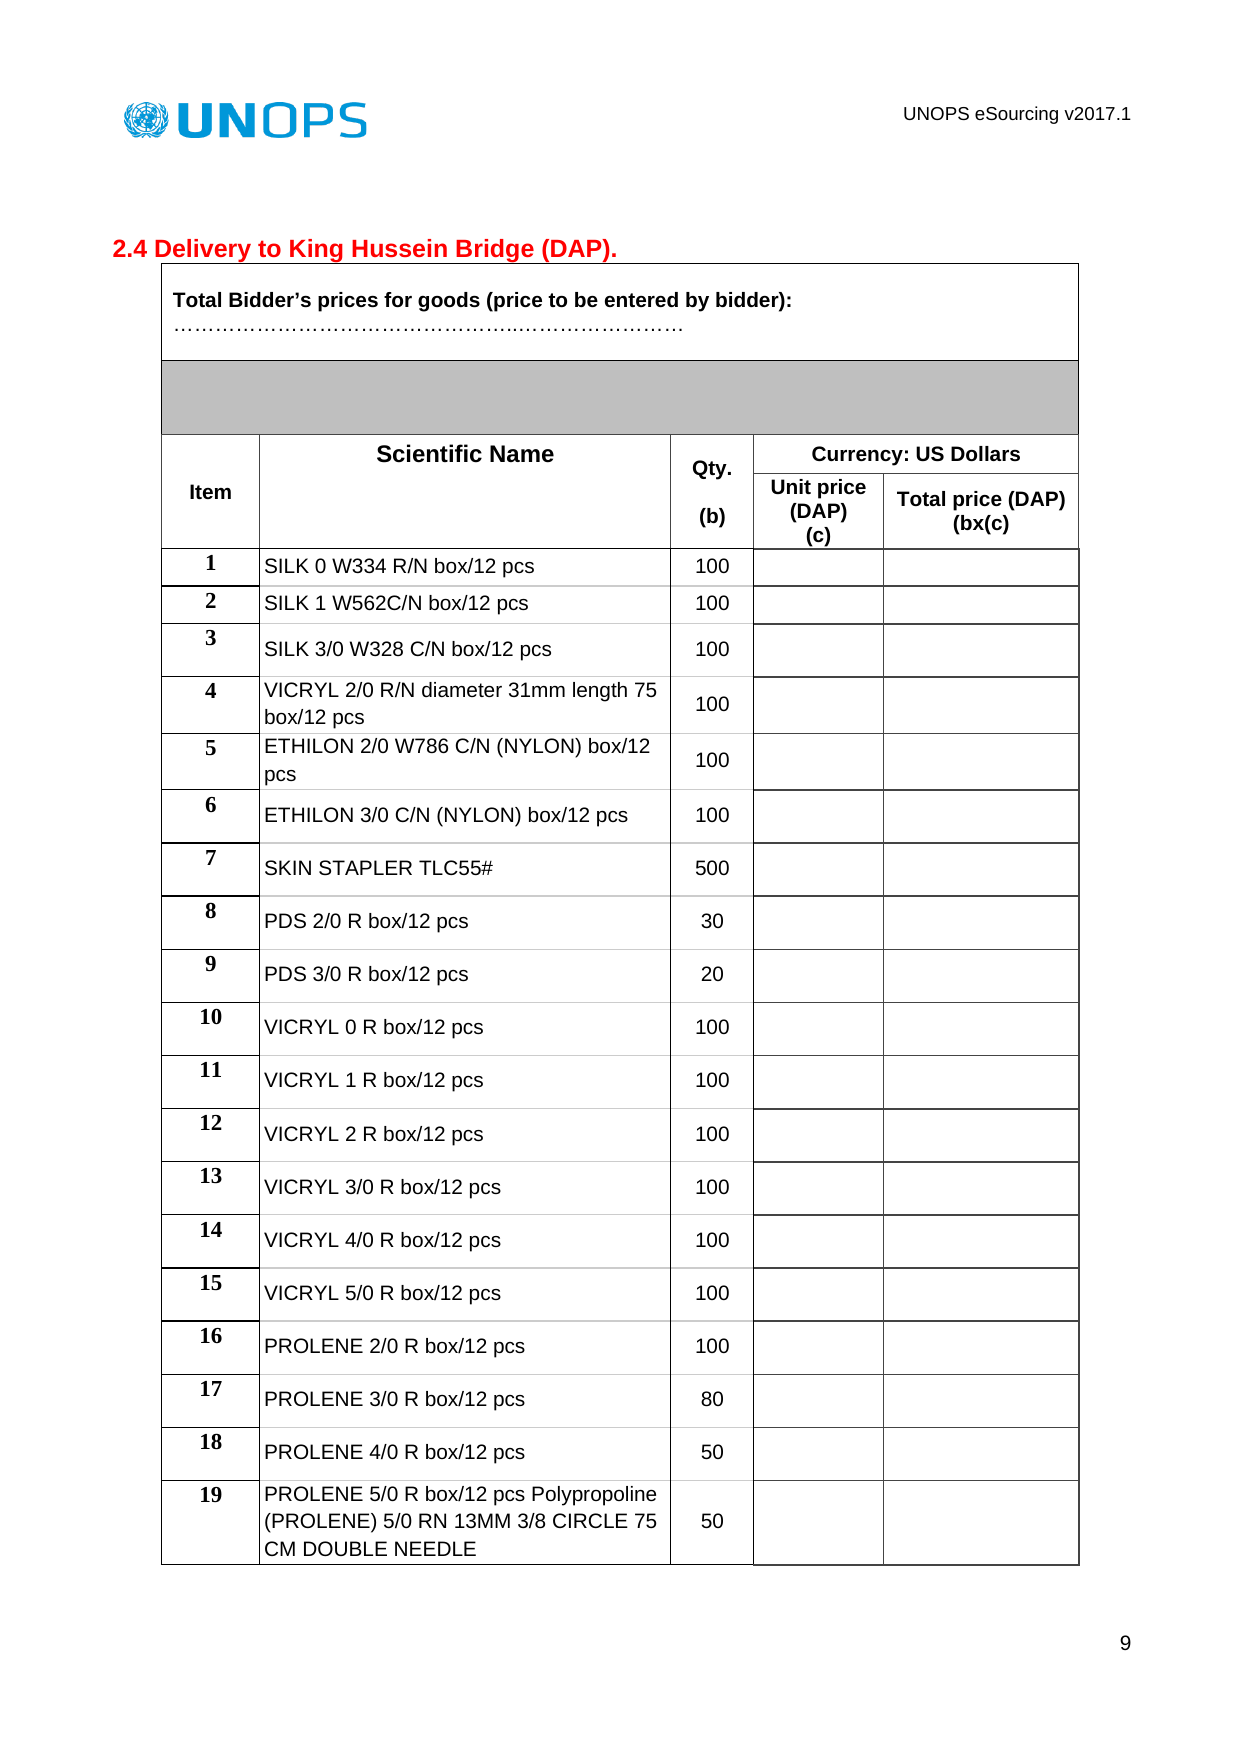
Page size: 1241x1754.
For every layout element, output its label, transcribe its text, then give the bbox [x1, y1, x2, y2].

table_cell Item [162, 435, 259, 548]
table_cell [884, 678, 1078, 733]
table_cell 100 [671, 624, 753, 676]
table_cell VICRYL 5/0 R box/12 pcs [260, 1269, 670, 1320]
table_cell 100 [671, 1109, 753, 1161]
table_cell 15 [162, 1269, 259, 1320]
table_cell VICRYL 2/0 R/N diameter 31mm length 75 box/12 pcs [260, 677, 670, 733]
table_cell 50 [671, 1481, 753, 1564]
table_cell SKIN STAPLER TLC55# [260, 844, 670, 895]
table_cell [754, 1003, 883, 1055]
table_cell 10 [162, 1003, 259, 1055]
table_cell [754, 1163, 883, 1214]
table_cell Currency: US Dollars [754, 435, 1078, 473]
table_cell 100 [671, 734, 753, 789]
table_cell [754, 550, 883, 585]
table_cell 100 [671, 1003, 753, 1055]
table_cell [754, 734, 883, 789]
picture [229, 118, 242, 138]
table_cell [884, 550, 1078, 585]
table_cell 7 [162, 844, 259, 895]
table_cell [884, 587, 1078, 623]
table_cell [884, 1216, 1078, 1267]
table_cell [754, 844, 883, 895]
table_cell [754, 1056, 883, 1108]
table_cell 11 [162, 1056, 259, 1108]
table_cell 5 [162, 734, 259, 789]
picture [124, 102, 145, 122]
table_cell VICRYL 1 R box/12 pcs [260, 1056, 670, 1108]
table_cell 100 [671, 1322, 753, 1373]
table_cell [754, 625, 883, 676]
table_cell [754, 678, 883, 733]
table_cell 4 [162, 677, 259, 733]
table_cell 100 [671, 1056, 753, 1108]
table_cell VICRYL 3/0 R box/12 pcs [260, 1162, 670, 1214]
table_header Total Bidder’s prices for goods (price to be entered by bidder):…………………………………………..…………………… [162, 264, 1078, 360]
table_cell [884, 1269, 1078, 1320]
table_cell [884, 897, 1078, 948]
table_cell 17 [162, 1375, 259, 1427]
table_cell [754, 1216, 883, 1267]
table_cell 50 [671, 1428, 753, 1480]
table_cell Total price (DAP) (bx(c) [884, 474, 1078, 548]
table_cell Scientific Name [260, 435, 670, 548]
table_cell 13 [162, 1162, 259, 1214]
table_cell 80 [671, 1375, 753, 1427]
table_cell PROLENE 2/0 R box/12 pcs [260, 1322, 670, 1373]
table_cell [884, 1322, 1078, 1373]
table_cell PROLENE 4/0 R box/12 pcs [260, 1428, 670, 1480]
table_cell Unit price (DAP) (c) [754, 474, 883, 548]
table_cell [884, 1056, 1078, 1108]
table_cell [162, 361, 1078, 434]
picture [148, 102, 271, 138]
picture [346, 102, 367, 121]
table_cell ETHILON 2/0 W786 C/N (NYLON) box/12 pcs [260, 734, 670, 789]
table_cell [754, 1322, 883, 1373]
table_cell 100 [671, 677, 753, 733]
table_cell [754, 1481, 883, 1564]
table_cell [754, 1110, 883, 1161]
picture [288, 102, 360, 138]
table_cell [884, 791, 1078, 842]
table_cell VICRYL 2 R box/12 pcs [260, 1109, 670, 1161]
table_cell 8 [162, 897, 259, 948]
table_cell [884, 1481, 1078, 1564]
table_cell 1 [162, 549, 259, 585]
table_cell 3 [162, 624, 259, 676]
table_cell 20 [671, 950, 753, 1002]
picture [139, 124, 145, 135]
picture [310, 108, 327, 121]
table_cell [754, 587, 883, 623]
table_cell SILK 3/0 W328 C/N box/12 pcs [260, 624, 670, 676]
table_cell [884, 1003, 1078, 1055]
table_cell [884, 1375, 1078, 1427]
table_cell [884, 625, 1078, 676]
table_cell 100 [671, 549, 753, 585]
table_cell PROLENE 3/0 R box/12 pcs [260, 1375, 670, 1427]
table_cell [754, 791, 883, 842]
table_cell 19 [162, 1481, 259, 1564]
table_cell 500 [671, 844, 753, 895]
table_cell [884, 1163, 1078, 1214]
picture [124, 125, 133, 138]
table_cell 14 [162, 1215, 259, 1267]
table_cell 100 [671, 790, 753, 842]
table_cell 100 [671, 587, 753, 623]
table_cell [884, 844, 1078, 895]
table_cell 12 [162, 1109, 259, 1161]
table_cell 100 [671, 1215, 753, 1267]
table_cell 30 [671, 897, 753, 948]
table_cell [754, 1269, 883, 1320]
picture [270, 107, 289, 134]
table_cell VICRYL 4/0 R box/12 pcs [260, 1215, 670, 1267]
table_cell 6 [162, 790, 259, 842]
table_cell PROLENE 5/0 R box/12 pcs Polypropoline (PROLENE) 5/0 RN 13MM 3/8 CIRCLE 75 CM DOUBLE NEEDLE [260, 1481, 670, 1564]
table_cell 16 [162, 1322, 259, 1373]
table_cell SILK 0 W334 R/N box/12 pcs [260, 549, 670, 585]
table_cell PDS 3/0 R box/12 pcs [260, 950, 670, 1002]
table_cell [754, 1375, 883, 1427]
table_cell [884, 1110, 1078, 1161]
table_cell [754, 950, 883, 1002]
table_cell [754, 1428, 883, 1480]
table_cell Qty. (b) [671, 435, 753, 548]
table_cell SILK 1 W562C/N box/12 pcs [260, 587, 670, 623]
table_cell 18 [162, 1428, 259, 1480]
table_cell [884, 734, 1078, 789]
table_cell [884, 950, 1078, 1002]
table_cell 2 [162, 587, 259, 623]
table_cell ETHILON 3/0 C/N (NYLON) box/12 pcs [260, 790, 670, 842]
table_cell 100 [671, 1162, 753, 1214]
table_cell 100 [671, 1269, 753, 1320]
table_cell PDS 2/0 R box/12 pcs [260, 897, 670, 948]
text 2.4 Delivery to King Hussein Bridge (DAP). [112, 234, 1128, 263]
table_cell VICRYL 0 R box/12 pcs [260, 1003, 670, 1055]
picture [153, 112, 163, 128]
table_cell [754, 897, 883, 948]
table_cell [884, 1428, 1078, 1480]
table_cell 9 [162, 950, 259, 1002]
